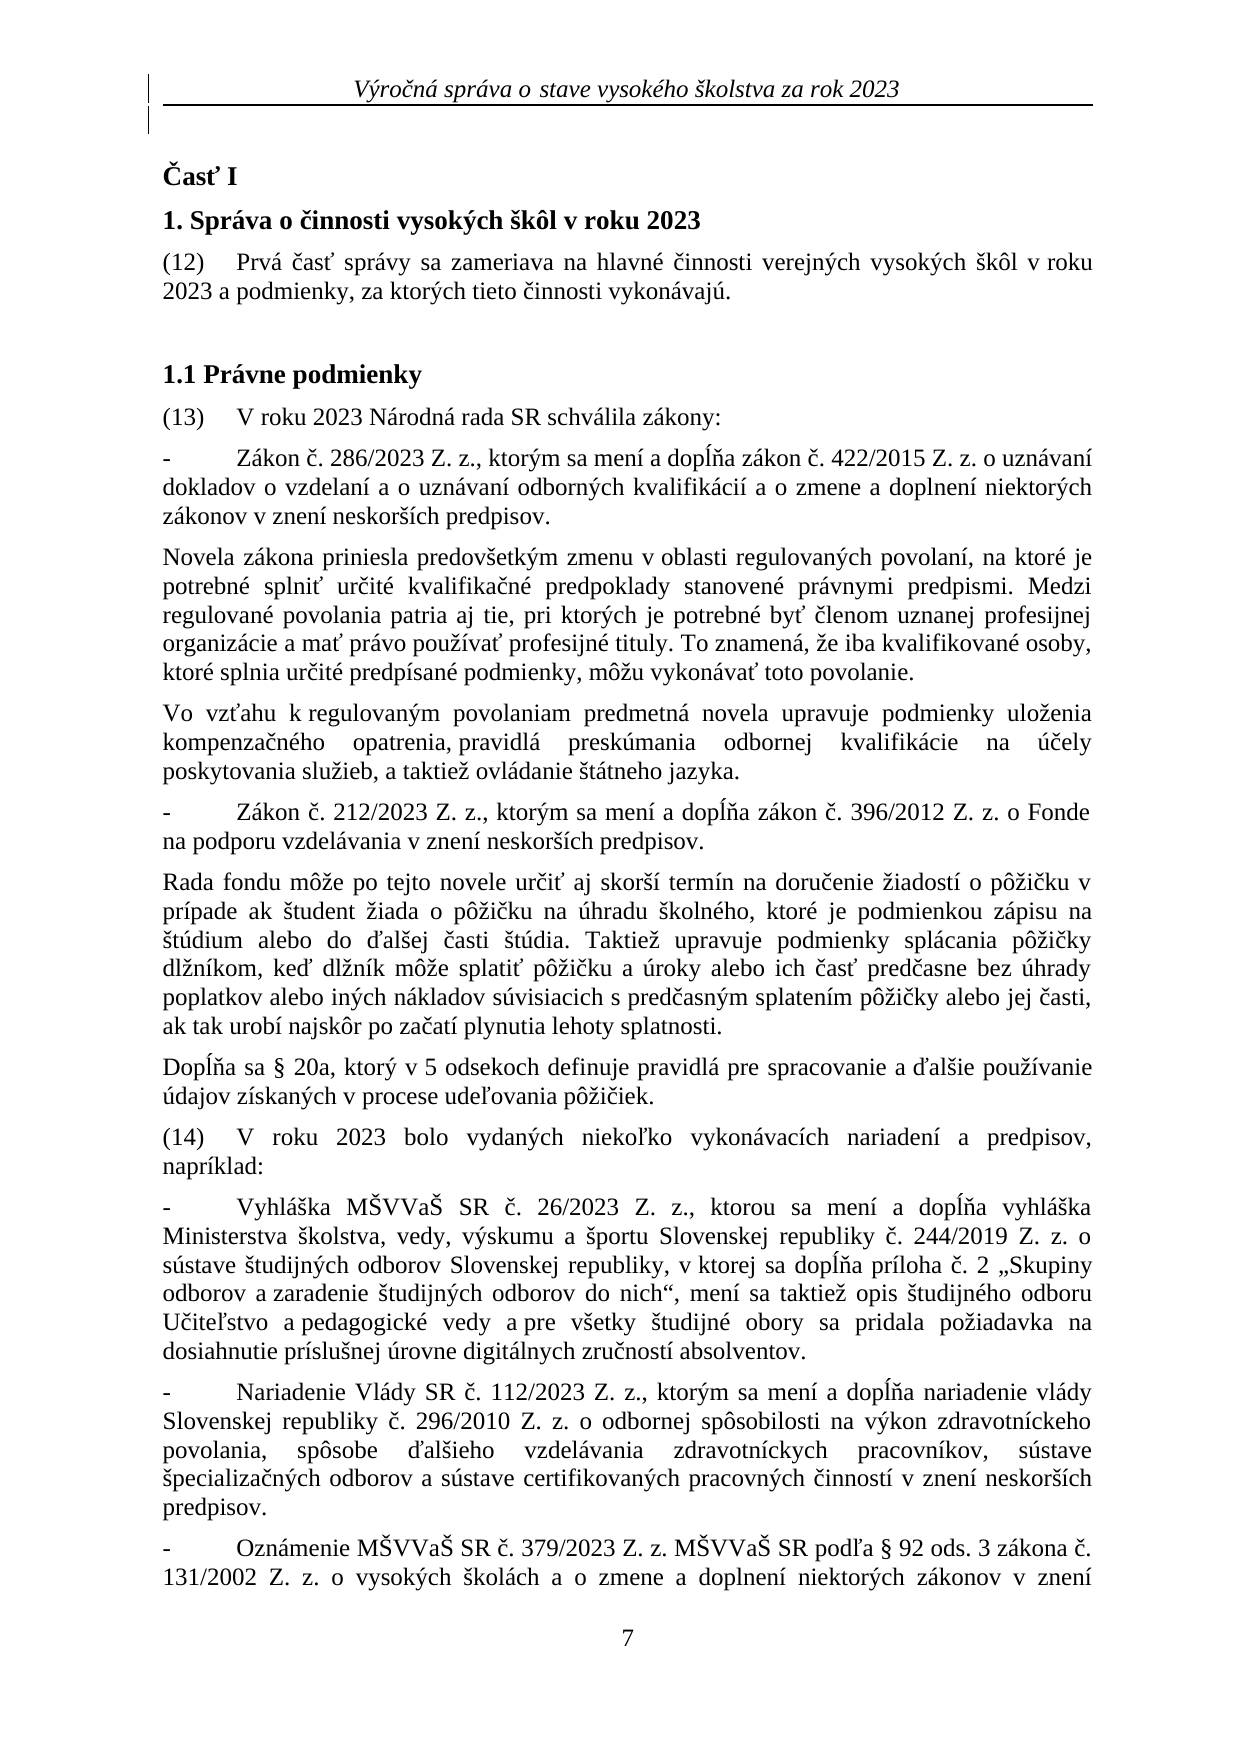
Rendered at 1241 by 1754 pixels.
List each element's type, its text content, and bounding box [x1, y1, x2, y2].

list Vo vzťahu k regulovaným povolaniam predmetná novela upravuje podmienky uloženia kompenzačného opatrenia, pravidlá preskúmania odbornej kvalifikácie na účely poskytovania služieb, a taktiež ovládanie štátneho jazyka. [162, 698, 1093, 785]
list Novela zákona priniesla predovšetkým zmenu v oblasti regulovaných povolaní, na ktoré je potrebné splniť určité kvalifikačné predpoklady stanovené právnymi predpismi. Medzi regulované povolania patria aj tie, pri ktorých je potrebné byť členom uznanej profesijnej organizácie a mať právo používať profesijné tituly. To znamená, že iba kvalifikované osoby, ktoré splnia určité predpísané podmienky, môžu vykonávať toto povolanie. [162, 542, 1093, 686]
list Dopĺňa sa § 20a, ktorý v 5 odsekoch definuje pravidlá pre spracovanie a ďalšie používanie údajov získaných v procese udeľovania pôžičiek. [162, 1052, 1093, 1110]
text Prvá časť správy sa zameriava na hlavné činnosti verejných vysokých škôl v roku 2023 a podmienky, za ktorých tieto činnosti vykonávajú. [162, 247, 1093, 305]
text 1.1 Právne podmienky [162, 359, 1093, 390]
list Časť I [162, 160, 1093, 191]
list Nariadenie Vlády SR č. 112/2023 Z. z., ktorým sa mení a dopĺňa nariadenie vlády Slovenskej republiky č. 296/2010 Z. z. o odbornej spôsobilosti na výkon zdravotníckeho povolania, spôsobe ďalšieho vzdelávania zdravotníckych pracovníkov, sústave špecializačných odborov a sústave certifikovaných pracovných činností v znení neskorších predpisov. [162, 1377, 1093, 1521]
list - Zákon č. 286/2023 Z. z., ktorým sa mení a dopĺňa zákon č. 422/2015 Z. z. o uznávaní dokladov o vzdelaní a o uznávaní odborných kvalifikácií a o zmene a doplnení niektorých zákonov v znení neskorších predpisov. [162, 443, 1093, 530]
text V roku 2023 bolo vydaných niekoľko vykonávacích nariadení a predpisov, napríklad: [162, 1122, 1093, 1180]
list Rada fondu môže po tejto novele určiť aj skorší termín na doručenie žiadostí o pôžičku v prípade ak študent žiada o pôžičku na úhradu školného, ktoré je podmienkou zápisu na štúdium alebo do ďalšej časti štúdia. Taktiež upravuje podmienky splácania pôžičky dlžníkom, keď dlžník môže splatiť pôžičku a úroky alebo ich časť predčasne bez úhrady poplatkov alebo iných nákladov súvisiacich s predčasným splatením pôžičky alebo jej časti, ak tak urobí najskôr po začatí plynutia lehoty splatnosti. [162, 867, 1093, 1040]
list 1. Správa o činnosti vysokých škôl v roku 2023 [162, 204, 1093, 235]
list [162, 1533, 1093, 1591]
list Vyhláška MŠVVaŠ SR č. 26/2023 Z. z., ktorou sa mení a dopĺňa vyhláška Ministerstva školstva, vedy, výskumu a športu Slovenskej republiky č. 244/2019 Z. z. o sústave študijných odborov Slovenskej republiky, v ktorej sa dopĺňa príloha č. 2 „Skupiny odborov a zaradenie študijných odborov do nich“, mení sa taktiež opis študijného odboru Učiteľstvo a pedagogické vedy a pre všetky študijné obory sa pridala požiadavka na dosiahnutie príslušnej úrovne digitálnych zručností absolventov. [162, 1192, 1093, 1365]
list - Zákon č. 212/2023 Z. z., ktorým sa mení a dopĺňa zákon č. 396/2012 Z. z. o Fonde na podporu vzdelávania v znení neskorších predpisov. [162, 797, 1093, 855]
text V roku 2023 Národná rada SR schválila zákony: [162, 402, 1093, 431]
